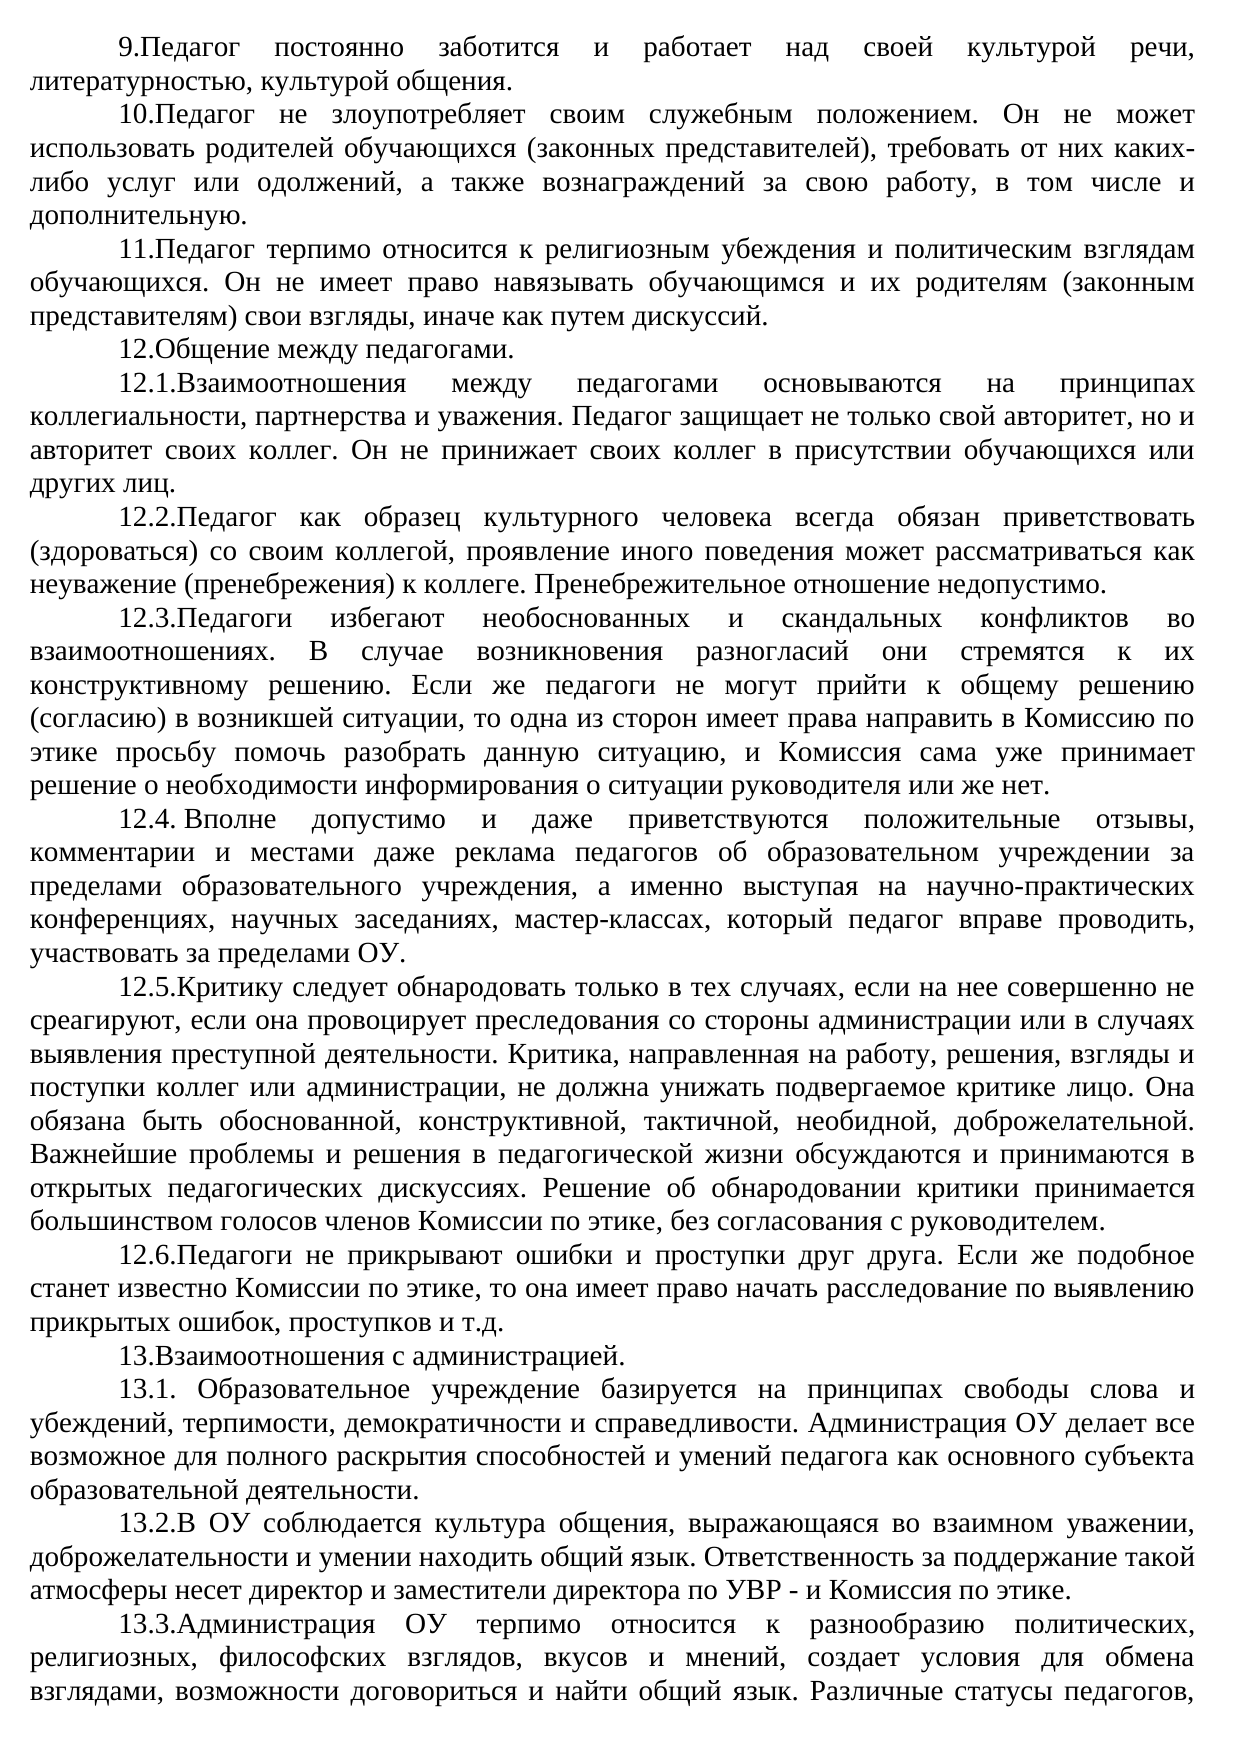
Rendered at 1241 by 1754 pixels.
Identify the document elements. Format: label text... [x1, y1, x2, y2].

text 12.3.Педагоги избегают необоснованных и скандальных конфликтов во взаимоотношениях. В случае возникновения разногласий они стремятся к их конструктивному решению. Если же педагоги не могут прийти к общему решению (согласию) в возникшей ситуации, то одна из сторон имеет права направить в Комиссию по этике просьбу помочь разобрать данную ситуацию, и Комиссия сама уже принимает решение о необходимости информирования о ситуации руководителя или же нет. [29, 600, 1196, 801]
text 12.5.Критику следует обнародовать только в тех случаях, если на нее совершенно не среагируют, если она провоцирует преследования со стороны администрации или в случаях выявления преступной деятельности. Критика, направленная на работу, решения, взгляды и поступки коллег или администрации, не должна унижать подвергаемое критике лицо. Она обязана быть обоснованной, конструктивной, тактичной, необидной, доброжелательной. Важнейшие проблемы и решения в педагогической жизни обсуждаются и принимаются в открытых педагогических дискуссиях. Решение об обнародовании критики принимается большинством голосов членов Комиссии по этике, без согласования с руководителем. [29, 969, 1196, 1237]
text 9.Педагог постоянно заботится и работает над своей культурой речи, литературностью, культурой общения. [29, 29, 1196, 97]
text 13.Взаимоотношения с администрацией. [29, 1338, 1196, 1371]
text 10.Педагог не злоупотребляет своим служебным положением. Он не может использовать родителей обучающихся (законных представителей), требовать от них каких-либо услуг или одолжений, а также вознаграждений за свою работу, в том числе и дополнительную. [29, 97, 1196, 231]
text 13.2.В ОУ соблюдается культура общения, выражающаяся во взаимном уважении, доброжелательности и умении находить общий язык. Ответственность за поддержание такой атмосферы несет директор и заместители директора по УВР - и Комиссия по этике. [29, 1505, 1196, 1606]
text 12.Общение между педагогами. [29, 331, 1196, 365]
text 12.6.Педагоги не прикрывают ошибки и проступки друг друга. Если же подобное станет известно Комиссии по этике, то она имеет право начать расследование по выявлению прикрытых ошибок, проступков и т.д. [29, 1237, 1196, 1338]
text 13.1. Образовательное учреждение базируется на принципах свободы слова и убеждений, терпимости, демократичности и справедливости. Администрация ОУ делает все возможное для полного раскрытия способностей и умений педагога как основного субъекта образовательной деятельности. [29, 1371, 1196, 1505]
text 12.4. Вполне допустимо и даже приветствуются положительные отзывы, комментарии и местами даже реклама педагогов об образовательном учреждении за пределами образовательного учреждения, а именно выступая на научно-практических конференциях, научных заседаниях, мастер-классах, который педагог вправе проводить, участвовать за пределами ОУ. [29, 801, 1196, 969]
text 12.2.Педагог как образец культурного человека всегда обязан приветствовать (здороваться) со своим коллегой, проявление иного поведения может рассматриваться как неуважение (пренебрежения) к коллеге. Пренебрежительное отношение недопустимо. [29, 499, 1196, 600]
text 12.1.Взаимоотношения между педагогами основываются на принципах коллегиальности, партнерства и уважения. Педагог защищает не только свой авторитет, но и авторитет своих коллег. Он не принижает своих коллег в присутствии обучающихся или других лиц. [29, 365, 1196, 499]
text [29, 1606, 1196, 1707]
text 11.Педагог терпимо относится к религиозным убеждения и политическим взглядам обучающихся. Он не имеет право навязывать обучающимся и их родителям (законным представителям) свои взгляды, иначе как путем дискуссий. [29, 231, 1196, 331]
